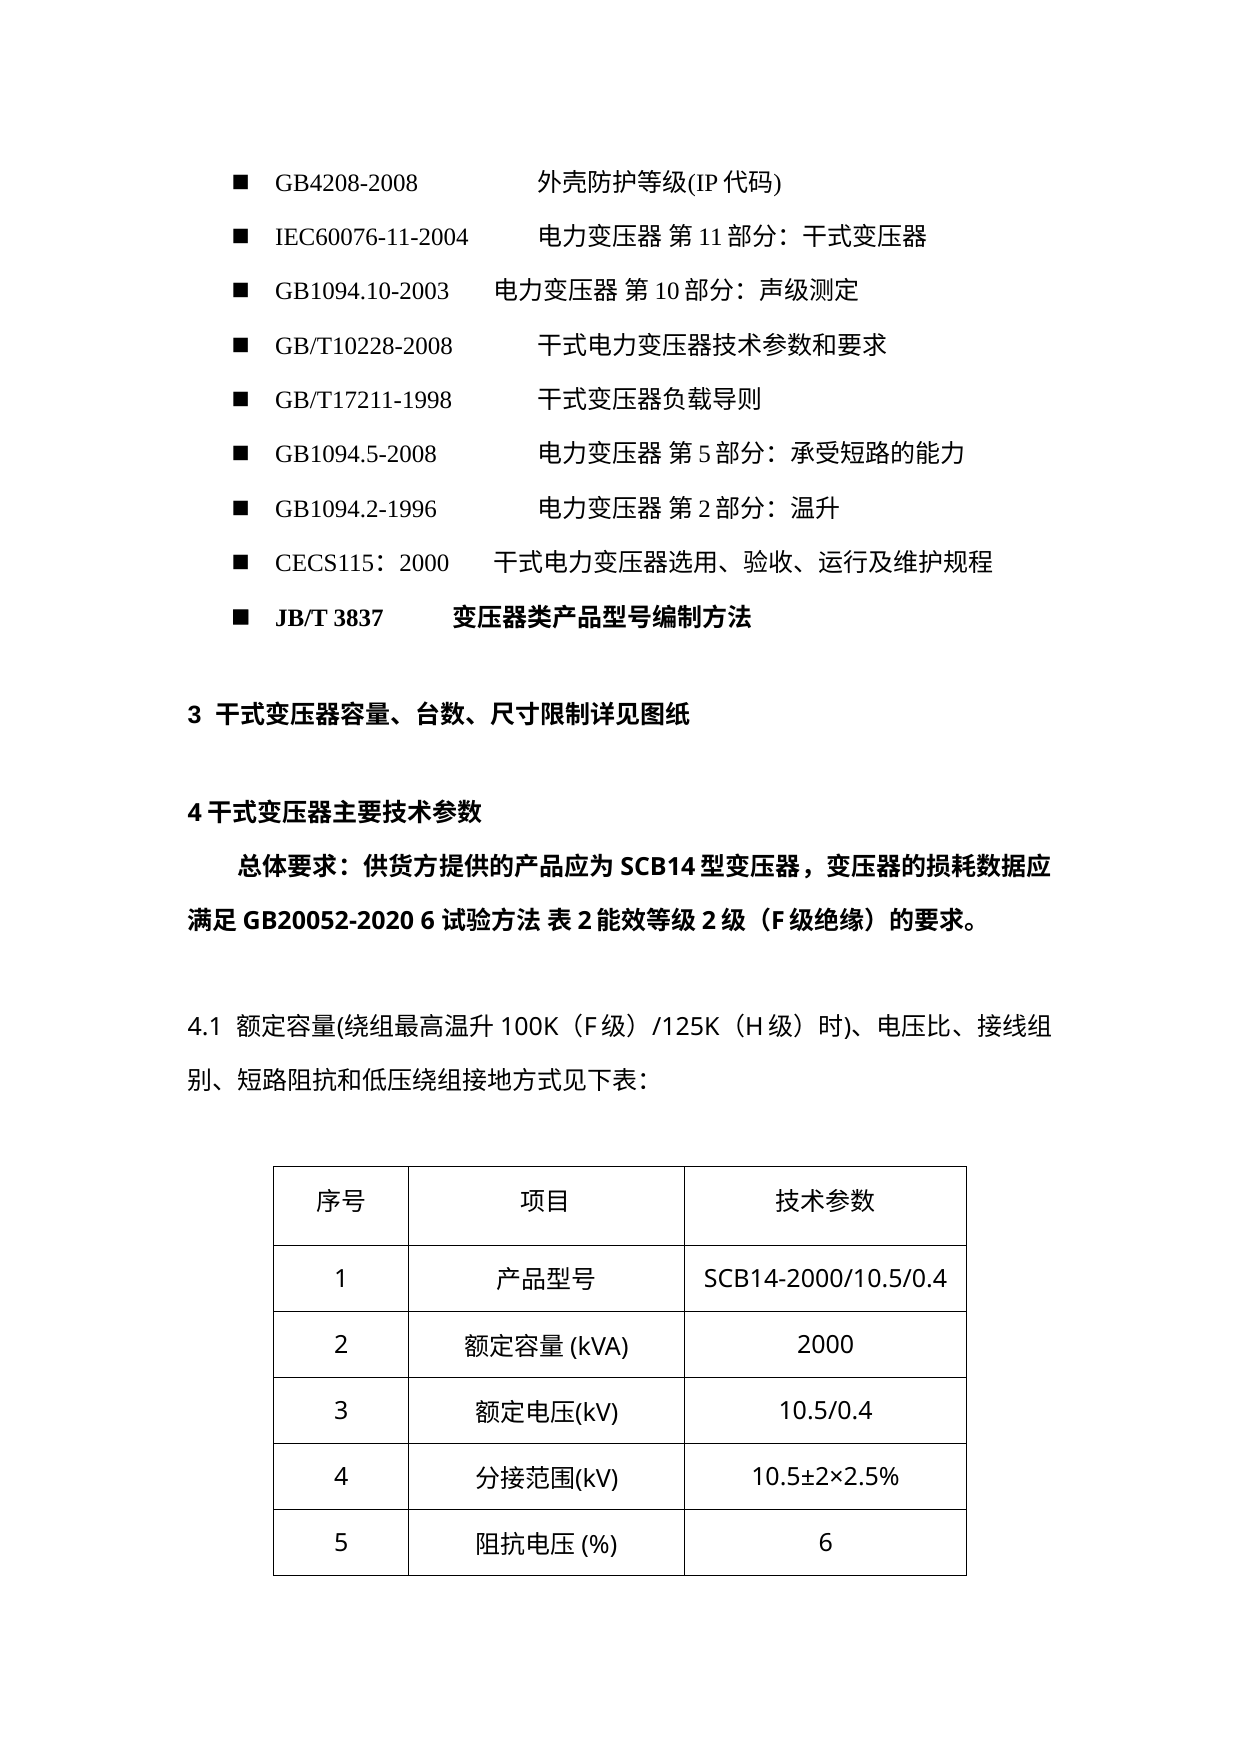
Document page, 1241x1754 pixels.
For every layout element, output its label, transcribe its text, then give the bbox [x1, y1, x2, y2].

table_cell 6 [685, 1510, 966, 1575]
table_cell 1 [274, 1246, 408, 1311]
table_header 项目 [409, 1167, 684, 1244]
table_cell 5 [274, 1510, 408, 1575]
table_cell 分接范围(kV) [409, 1444, 684, 1509]
list IEC60076-11-2004 电力变压器 第11部分：干式变压器 [231, 216, 1053, 253]
list JB/T 3837 变压器类产品型号编制方法 [231, 597, 1053, 633]
table_header 序号 [274, 1167, 408, 1244]
table_cell SCB14-2000/10.5/0.4 [685, 1246, 966, 1311]
text 总体要求：供货方提供的产品应为SCB14型变压器，变压器的损耗数据应满足GB20052-2020 6 试验方法 表2能效等级2级（F级绝缘）的要求。 [187, 846, 1053, 937]
table_cell 4 [274, 1444, 408, 1509]
table_cell 额定容量 (kVA) [409, 1312, 684, 1377]
text 4.1 额定容量(绕组最高温升100K（F级）/125K（H级）时)、电压比、接线组别、短路阻抗和低压绕组接地方式见下表： [187, 1006, 1053, 1097]
list GB1094.10-2003 电力变压器 第10部分：声级测定 [231, 271, 1053, 307]
table_cell 10.5/0.4 [685, 1378, 966, 1443]
list GB1094.5-2008 电力变压器 第5部分：承受短路的能力 [231, 434, 1053, 470]
table_cell 额定电压(kV) [409, 1378, 684, 1443]
table_cell 阻抗电压 (%) [409, 1510, 684, 1575]
list GB1094.2-1996 电力变压器 第2部分：温升 [231, 488, 1053, 524]
table_cell 3 [274, 1378, 408, 1443]
table_cell 2000 [685, 1312, 966, 1377]
subtitle 干式变压器容量、台数、尺寸限制详见图纸 [187, 694, 1053, 731]
list CECS115：2000 干式电力变压器选用、验收、运行及维护规程 [231, 543, 1053, 579]
table_header 技术参数 [685, 1167, 966, 1244]
table_cell 产品型号 [409, 1246, 684, 1311]
list GB/T17211-1998 干式变压器负载导则 [231, 379, 1053, 416]
subtitle 4干式变压器主要技术参数 [187, 792, 1053, 828]
table_cell 10.5±2×2.5% [685, 1444, 966, 1509]
table_cell 2 [274, 1312, 408, 1377]
list GB4208-2008 外壳防护等级(IP代码) [231, 162, 1053, 198]
list GB/T10228-2008 干式电力变压器技术参数和要求 [231, 325, 1053, 361]
